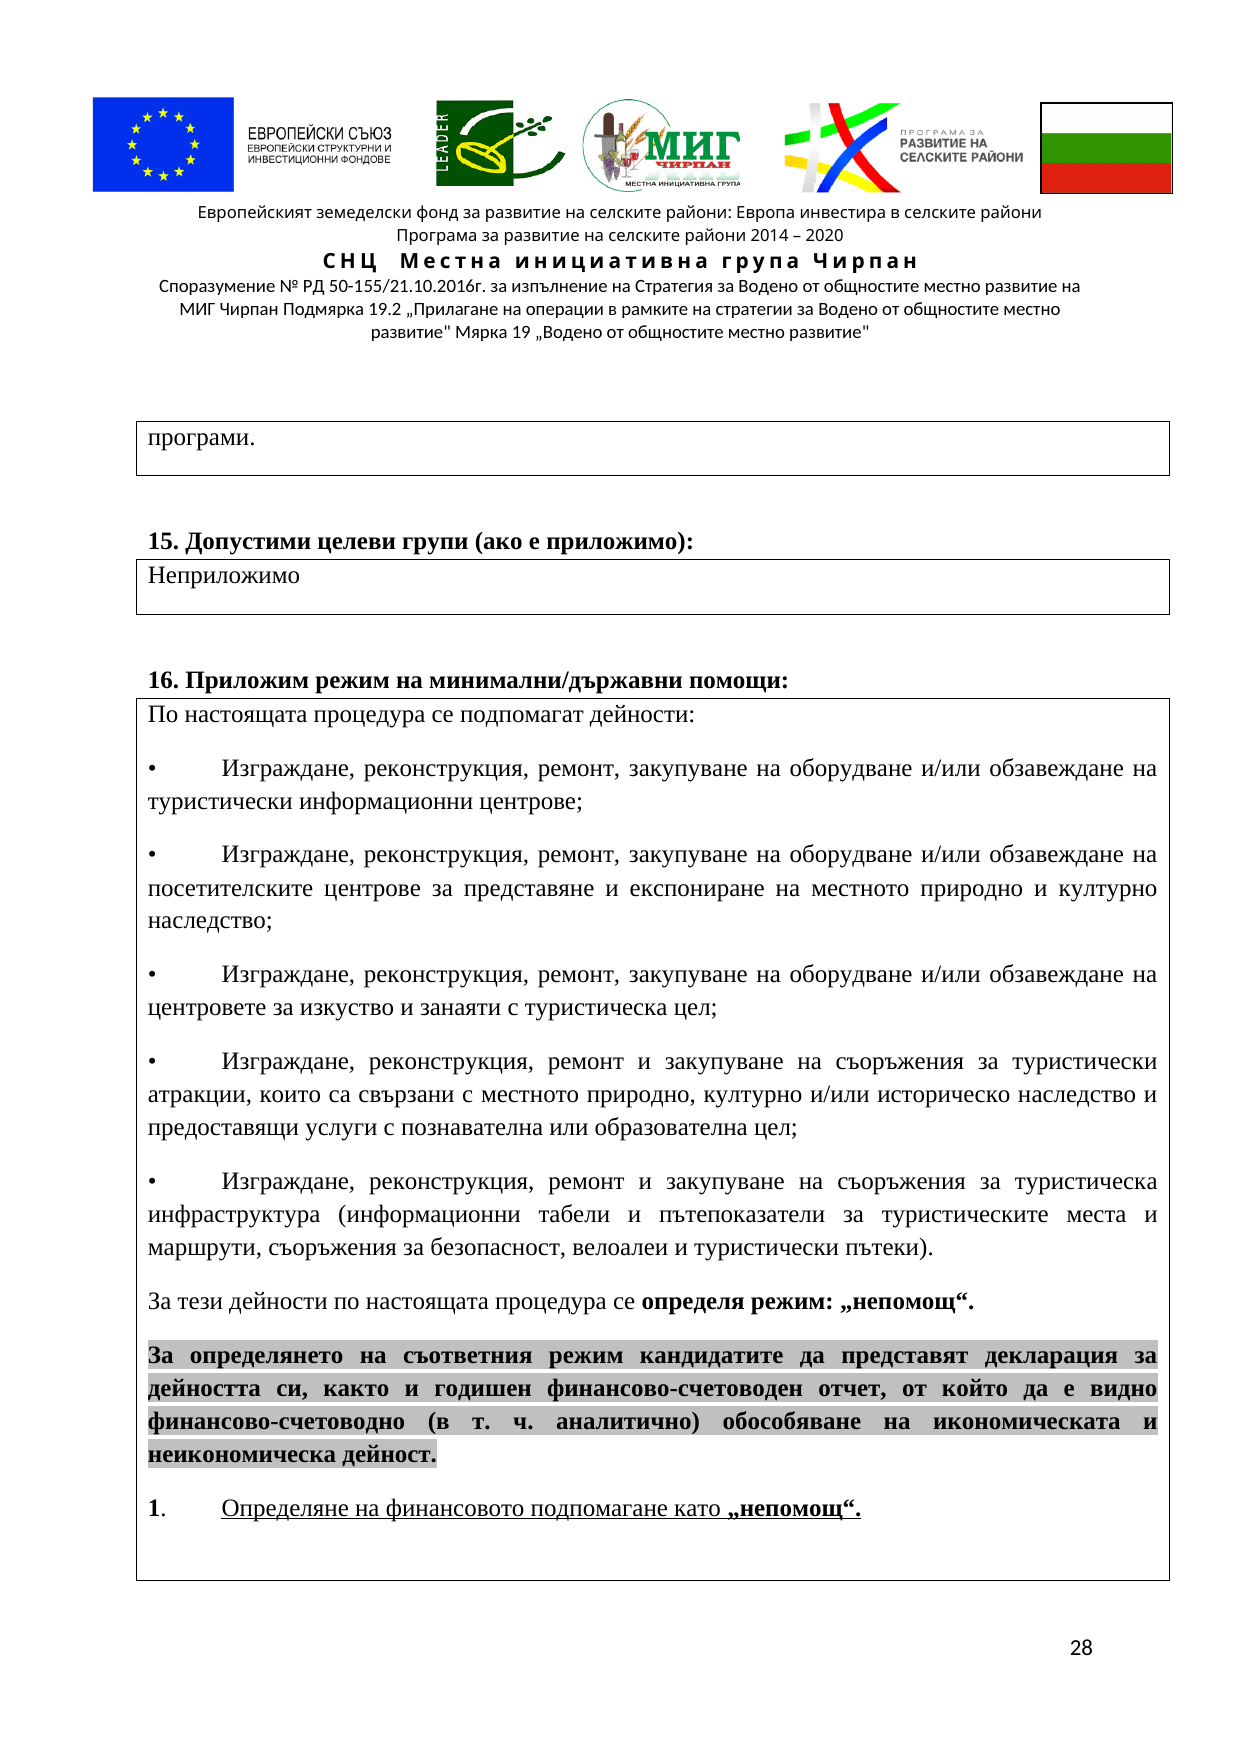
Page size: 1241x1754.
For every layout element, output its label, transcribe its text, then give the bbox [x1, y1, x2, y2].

picture [79, 82, 425, 202]
picture [582, 99, 741, 192]
picture [770, 95, 1033, 199]
subtitle 16. Приложим режим на минимални/държавни помощи: [148, 665, 1093, 693]
subtitle 15. Допустими целеви групи (ако е приложимо): [148, 526, 1093, 555]
picture [436, 100, 569, 186]
table_header Неприложимо [137, 560, 1169, 614]
